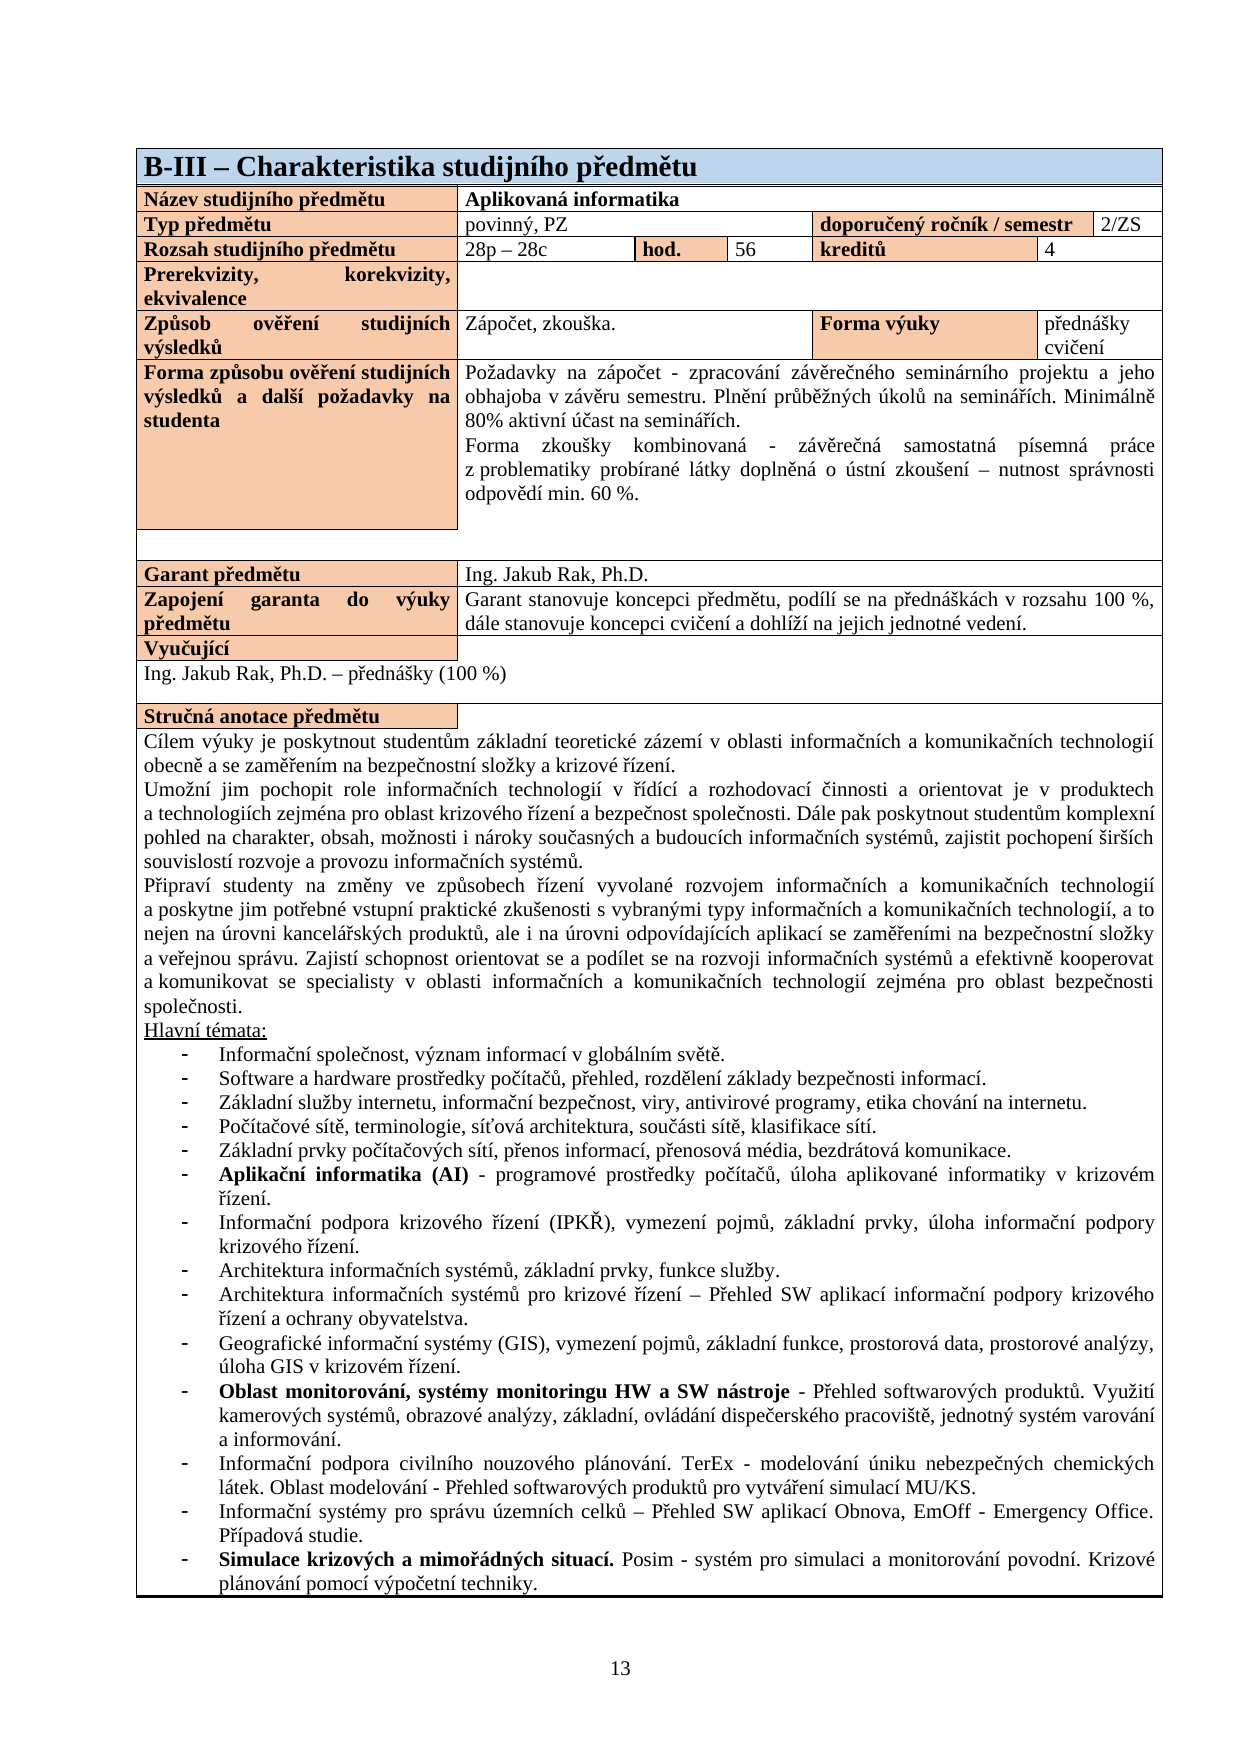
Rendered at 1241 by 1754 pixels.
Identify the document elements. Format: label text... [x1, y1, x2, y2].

table_cell Požadavky na zápočet - zpracování závěrečného seminárního projektu a jeho obhajoba v závěru semestru. Plnění průběžných úkolů na seminářích. Minimálně 80% aktivní účast na seminářích. Forma zkoušky kombinovaná - závěrečná samostatná písemná práce z problematiky probírané látky doplněná o ústní zkoušení – nutnost správnosti odpovědí min. 60 %. [458, 360, 1162, 529]
table_cell Způsob ověření studijních výsledků [137, 311, 457, 359]
table_cell Prerekvizity, korekvizity, ekvivalence [137, 262, 457, 310]
table_cell Forma výuky [813, 311, 1037, 359]
table_header B-III – Charakteristika studijního předmětu [137, 149, 1162, 183]
table_cell 28p – 28c [458, 237, 634, 261]
table_cell 2/ZS [1094, 212, 1162, 236]
table_cell Ing. Jakub Rak, Ph.D. [458, 561, 1162, 586]
table_cell Vyučující [137, 636, 457, 660]
table_cell Cílem výuky je poskytnout studentům základní teoretické zázemí v oblasti informačních a komunikačních technologií obecně a se zaměřením na bezpečnostní složky a krizové řízení. Umožní jim pochopit role informačních technologií v řídící a rozhodovací činnosti a orientovat je v produktech a technologiích zejména pro oblast krizového řízení a bezpečnost společnosti. Dále pak poskytnout studentům komplexní pohled na charakter, obsah, možnosti i nároky současných a budoucích informačních systémů, zajistit pochopení širších souvislostí rozvoje a provozu informačních systémů. Připraví studenty na změny ve způsobech řízení vyvolané rozvojem informačních a komunikačních technologií a poskytne jim potřebné vstupní praktické zkušenosti s vybranými typy informačních a komunikačních technologií, a to nejen na úrovni kancelářských produktů, ale i na úrovni odpovídajících aplikací se zaměřeními na bezpečnostní složky a veřejnou správu. Zajistí schopnost orientovat se a podílet se na rozvoji informačních systémů a efektivně kooperovat a komunikovat se specialisty v oblasti informačních a komunikačních technologií zejména pro oblast bezpečnosti společnosti. Hlavní témata: Informační společnost, význam informací v globálním světě. Software a hardware prostředky počítačů, přehled, rozdělení základy bezpečnosti informací. Základní služby internetu, informační bezpečnost, viry, antivirové programy, etika chování na internetu. Počítačové sítě, terminologie, síťová architektura, součásti sítě, klasifikace sítí. Základní prvky počítačových sítí, přenos informací, přenosová média, bezdrátová komunikace. Aplikační informatika (AI) - programové prostředky počítačů, úloha aplikované informatiky v krizovém řízení. Informační podpora krizového řízení (IPKŘ), vymezení pojmů, základní prvky, úloha informační podpory krizového řízení. Architektura informačních systémů, základní prvky, funkce služby. Architektura informačních systémů pro krizové řízení – Přehled SW aplikací informační podpory krizového řízení a ochrany obyvatelstva. Geografické informační systémy (GIS), vymezení pojmů, základní funkce, prostorová data, prostorové analýzy, úloha GIS v krizovém řízení. Oblast monitorování, systémy monitoringu HW a SW nástroje - Přehled softwarových produktů. Využití kamerových systémů, obrazové analýzy, základní, ovládání dispečerského pracoviště, jednotný systém varování a informování. Informační podpora civilního nouzového plánování. TerEx - modelování úniku nebezpečných chemických látek. Oblast modelování - Přehled softwarových produktů pro vytváření simulací MU/KS. Informační systémy pro správu územních celků – Přehled SW aplikací Obnova, EmOff - Emergency Office. Případová studie. Simulace krizových a mimořádných situací. Posim - systém pro simulaci a monitorování povodní. Krizové plánování pomocí výpočetní techniky. [137, 728, 1162, 1595]
table_cell hod. [636, 237, 727, 261]
table_cell [458, 262, 1162, 310]
table_cell Zapojení garanta do výuky předmětu [137, 587, 457, 635]
table_cell povinný, PZ [458, 212, 812, 236]
table_cell přednášky cvičení [1038, 311, 1162, 359]
table_cell Forma způsobu ověření studijních výsledků a další požadavky na studenta [137, 360, 457, 529]
table_cell Rozsah studijního předmětu [137, 237, 457, 261]
table_cell [458, 704, 1162, 728]
table_cell Název studijního předmětu [137, 187, 457, 211]
table_cell Aplikovaná informatika [458, 187, 1162, 211]
table_cell doporučený ročník / semestr [813, 212, 1093, 236]
table_cell Garant stanovuje koncepci předmětu, podílí se na přednáškách v rozsahu 100 %, dále stanovuje koncepci cvičení a dohlíží na jejich jednotné vedení. [458, 587, 1162, 635]
table_cell Garant předmětu [137, 561, 457, 586]
table_cell Stručná anotace předmětu [137, 704, 457, 728]
table_cell Ing. Jakub Rak, Ph.D. – přednášky (100 %) [137, 660, 1162, 703]
table_cell 56 [728, 237, 812, 261]
table_cell kreditů [813, 237, 1037, 261]
table_cell Zápočet, zkouška. [458, 311, 812, 359]
table_cell 4 [1038, 237, 1162, 261]
table_cell [458, 636, 1162, 660]
table_cell Typ předmětu [137, 212, 457, 236]
table_cell [137, 529, 1162, 560]
